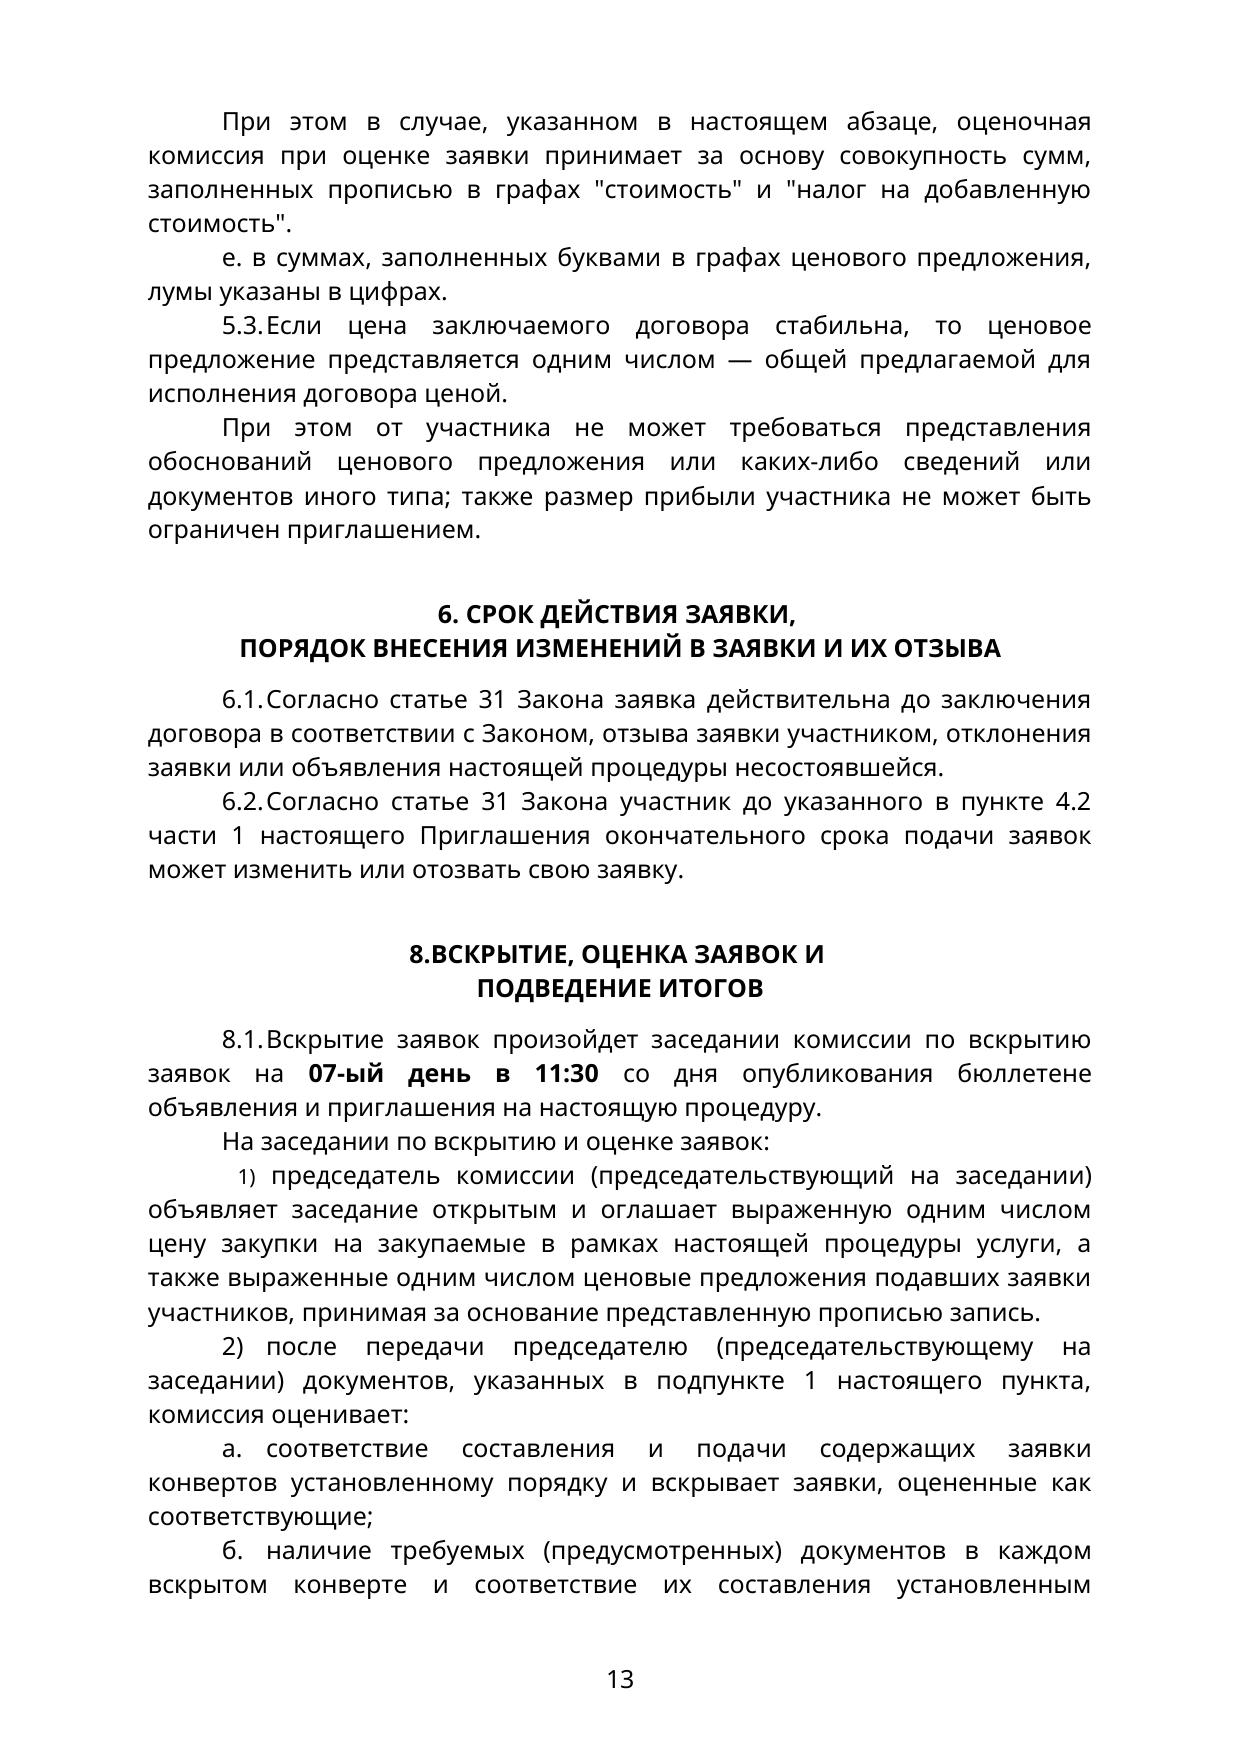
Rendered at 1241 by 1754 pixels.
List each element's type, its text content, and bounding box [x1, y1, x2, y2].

text 6.2. Согласно статье 31 Закона участник до указанного в пункте 4.2 части 1 настоящего Приглашения окончательного срока подачи заявок может изменить или отозвать свою заявку. [148, 784, 1092, 886]
text а. соответствие составления и подачи содержащих заявки конвертов установленному порядку и вскрывает заявки, оцененные как соответствующие; [148, 1430, 1092, 1533]
text 6.1. Согласно статье 31 Закона заявка действительна до заключения договора в соответствии с Законом, отзыва заявки участником, отклонения заявки или объявления настоящей процедуры несостоявшейся. [148, 682, 1092, 784]
text 6. СРОК ДЕЙСТВИЯ ЗАЯВКИ, ПОРЯДОК ВНЕСЕНИЯ ИЗМЕНЕНИЙ В ЗАЯВКИ И ИХ ОТЗЫВА [207, 597, 1034, 665]
text 5.3. Если цена заключаемого договора стабильна, то ценовое предложение представляется одним числом — общей предлагаемой для исполнения договора ценой. [148, 308, 1092, 410]
text 1) председатель комиссии (председательствующий на заседании) объявляет заседание открытым и оглашает выраженную одним числом цену закупки на закупаемые в рамках настоящей процедуры услуги, а также выраженные одним числом ценовые предложения подавших заявки участников, принимая за основание представленную прописью запись. [148, 1158, 1092, 1328]
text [148, 1533, 1092, 1601]
text На заседании по вскрытию и оценке заявок: [148, 1124, 1092, 1158]
text При этом от участника не может требоваться представления обоснований ценового предложения или каких-либо сведений или документов иного типа; также размер прибыли участника не может быть ограничен приглашением. [148, 410, 1092, 546]
text 8.1. Вскрытие заявок произойдет заседании комиссии по вскрытию заявок на 07-ый день в 11:30 со дня опубликования бюллетене объявления и приглашения на настоящую процедуру. [148, 1022, 1092, 1124]
text 2) после передачи председателю (председательствующему на заседании) документов, указанных в подпункте 1 настоящего пункта, комиссия оценивает: [148, 1328, 1092, 1430]
text При этом в случае, указанном в настоящем абзаце, оценочная комиссия при оценке заявки принимает за основу совокупность сумм, заполненных прописью в графах "стоимость" и "налог на добавленную стоимость". [148, 103, 1092, 240]
text е. в суммах, заполненных буквами в графах ценового предложения, лумы указаны в цифрах. [148, 240, 1092, 308]
text 8.ВСКРЫТИЕ, ОЦЕНКА ЗАЯВОК И ПОДВЕДЕНИЕ ИТОГОВ [148, 937, 1092, 1005]
